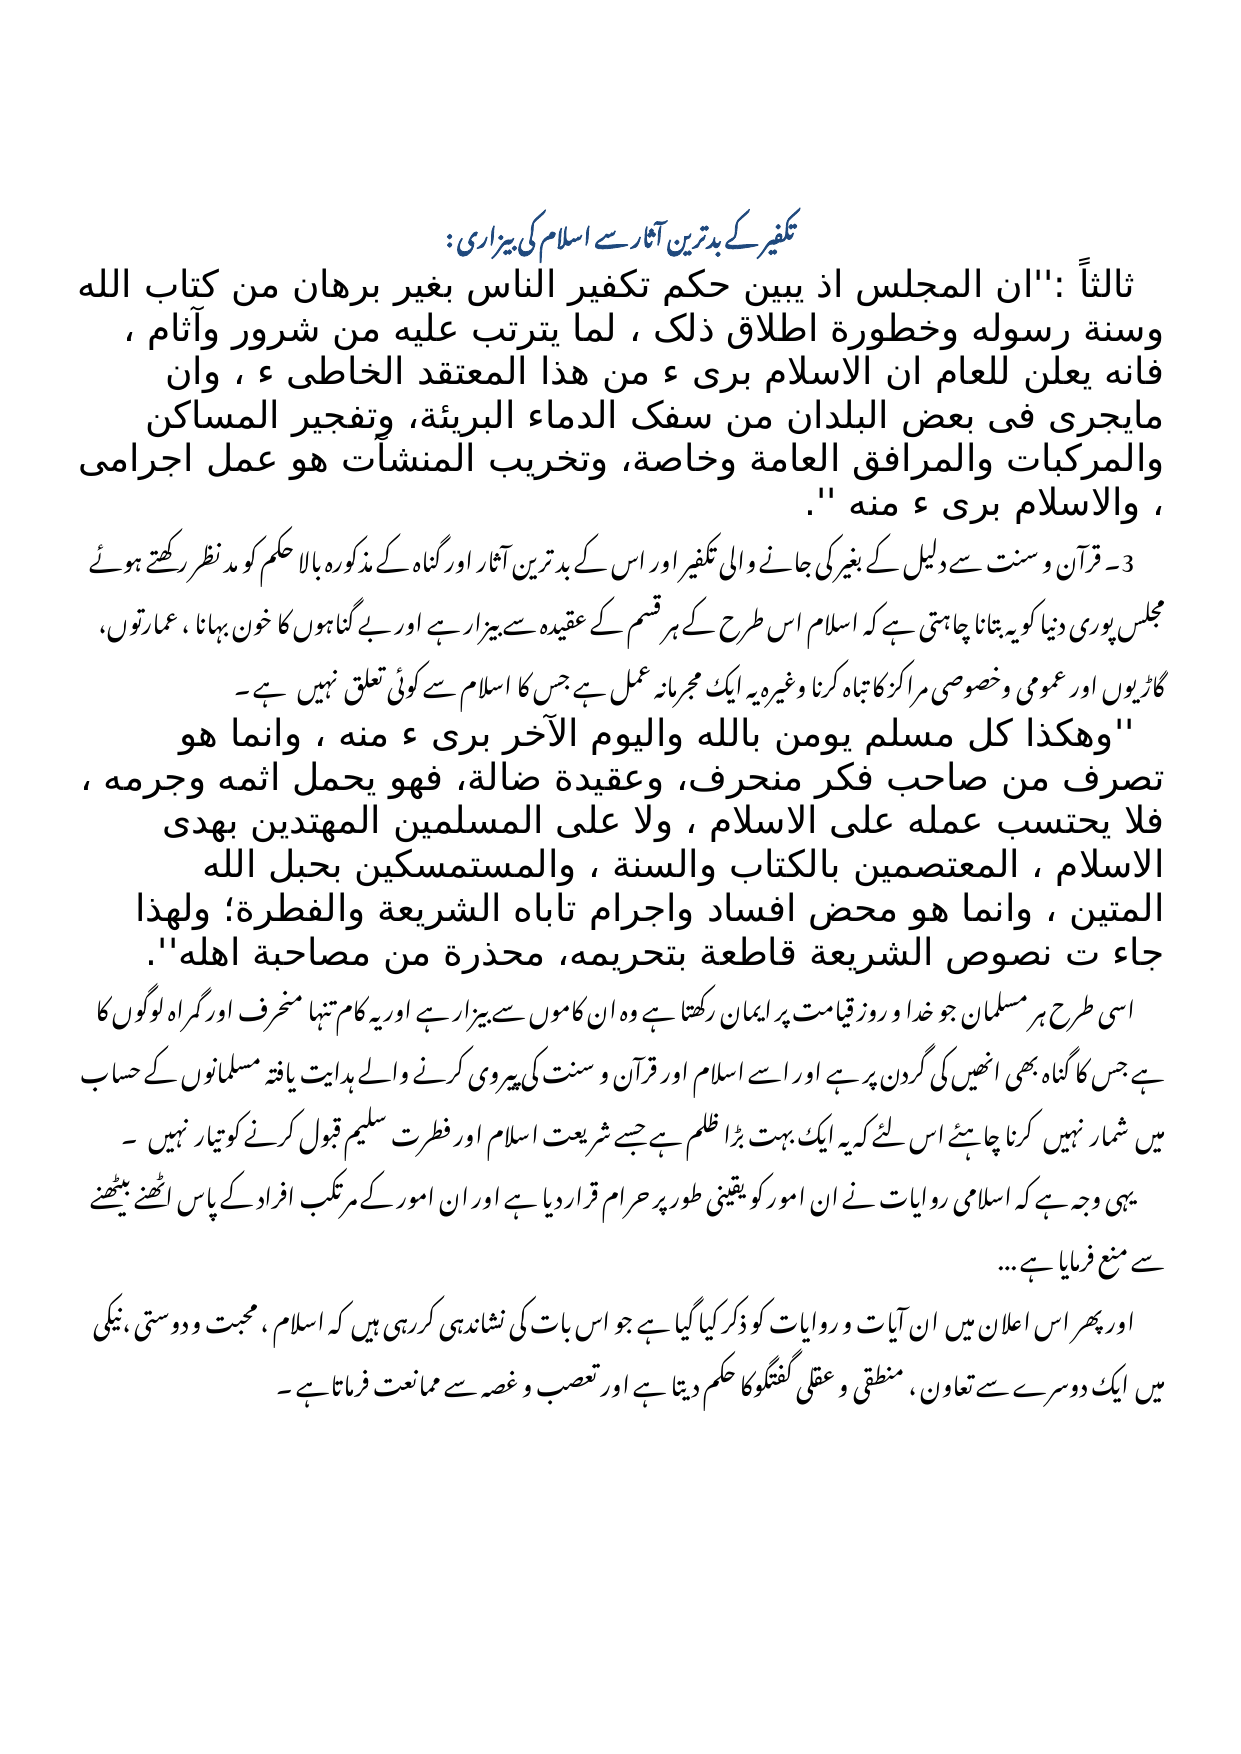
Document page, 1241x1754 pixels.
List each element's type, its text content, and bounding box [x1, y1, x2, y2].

subtitle تکفیر کے بدترین آثار سے اسلام کی بیزاری : [75, 200, 1165, 262]
text یہی وجہ ہے کہ اسلامی روایات نے ان امور کو یقینی طور پر حرام قرار دیا ہے اور ان امور کے مرتکب افراد کے پاس اٹھنے بیٹھنے سے منع فرمایا ہے ... [75, 1161, 1165, 1286]
text ثالثاً :''ان المجلس اذ یبین حکم تکفیر الناس بغیر برهان من کتاب الله وسنة رسوله وخطورة اطلاق ذلک ، لما یترتب علیه من شرور وآثام ، فانه یعلن للعام ان الاسلام بری ء من هذا المعتقد الخاطی ء ، وان مایجری فی بعض البلدان من سفک الدماء البریئة، وتفجیر المساکن والمرکبات والمرافق العامة وخاصة، وتخریب المنشآت هو عمل اجرامی ، والاسلام بری ء منه ''. [75, 262, 1165, 524]
text ''وهکذا کل مسلم یومن بالله والیوم الآخر بری ء منه ، وانما هو تصرف من صاحب فکر منحرف، وعقیدة ضالة، فهو یحمل اثمه وجرمه ، فلا یحتسب عمله علی الاسلام ، ولا علی المسلمین المهتدین بهدی الاسلام ، المعتصمین بالکتاب والسنة ، والمستمسکین بحبل الله المتین ، وانما هو محض افساد واجرام تاباه الشریعة والفطرة؛ ولهذا جاء ت نصوص الشریعة قاطعة بتحریمه، محذرة من مصاحبة اهله''. [75, 712, 1165, 974]
text 3۔ قرآن و سنت سے دلیل کے بغیر کی جانے والی تکفیر اور اس کے بد ترین آثار اور گناہ کے مذکورہ بالا حکم کو مد نظر رکھتے ہوئے مجلس پوری دنیا کو یہ بتانا چاہتی ہے کہ اسلام اس طرح کے ہر قسم کے عقیدہ سے بیزار ہے اور بے گناہوں کا خون بہانا ، عمارتوں، گاڑیوں اور عمومی وخصوصی مراکز کا تباہ کرنا وغیرہ یہ ایک مجرمانہ عمل ہے جس کا اسلام سے کوئی تعلق نہیں ہے ۔ [75, 524, 1165, 712]
text اسی طرح ہر مسلمان جو خدا و روز قیامت پر ایمان رکھتا ہے وہ ان کاموں سے بیزار ہے اور یہ کام تنہا منحرف اور گمراہ لوگوں کا ہے جس کا گناہ بھی انھیں کی گردن پر ہے اور اسے اسلام اور قرآن و سنت کی پیروی کرنے والے ہدایت یافتہ مسلمانوں کے حساب میں شمار نہیں کرنا چاہئے اس لئے کہ یہ ایک بہت بڑا ظلم ہے جسے شریعت اسلام اور فطرت سلیم قبول کرنے کو تیار نہیں ۔ [75, 974, 1165, 1161]
text اور پھر اس اعلان میں ان آیات و روایات کو ذکر کیا گیا ہے جو اس بات کی نشاندہی کررہی ہیں کہ اسلام ، محبت و دوستی ،نیکی میں ایک دوسرے سے تعاون ، منطقی و عقلی گفتگوکا حکم دیتا ہے اور تعصب و غصہ سے ممانعت فرماتاہے ۔ [75, 1286, 1165, 1411]
